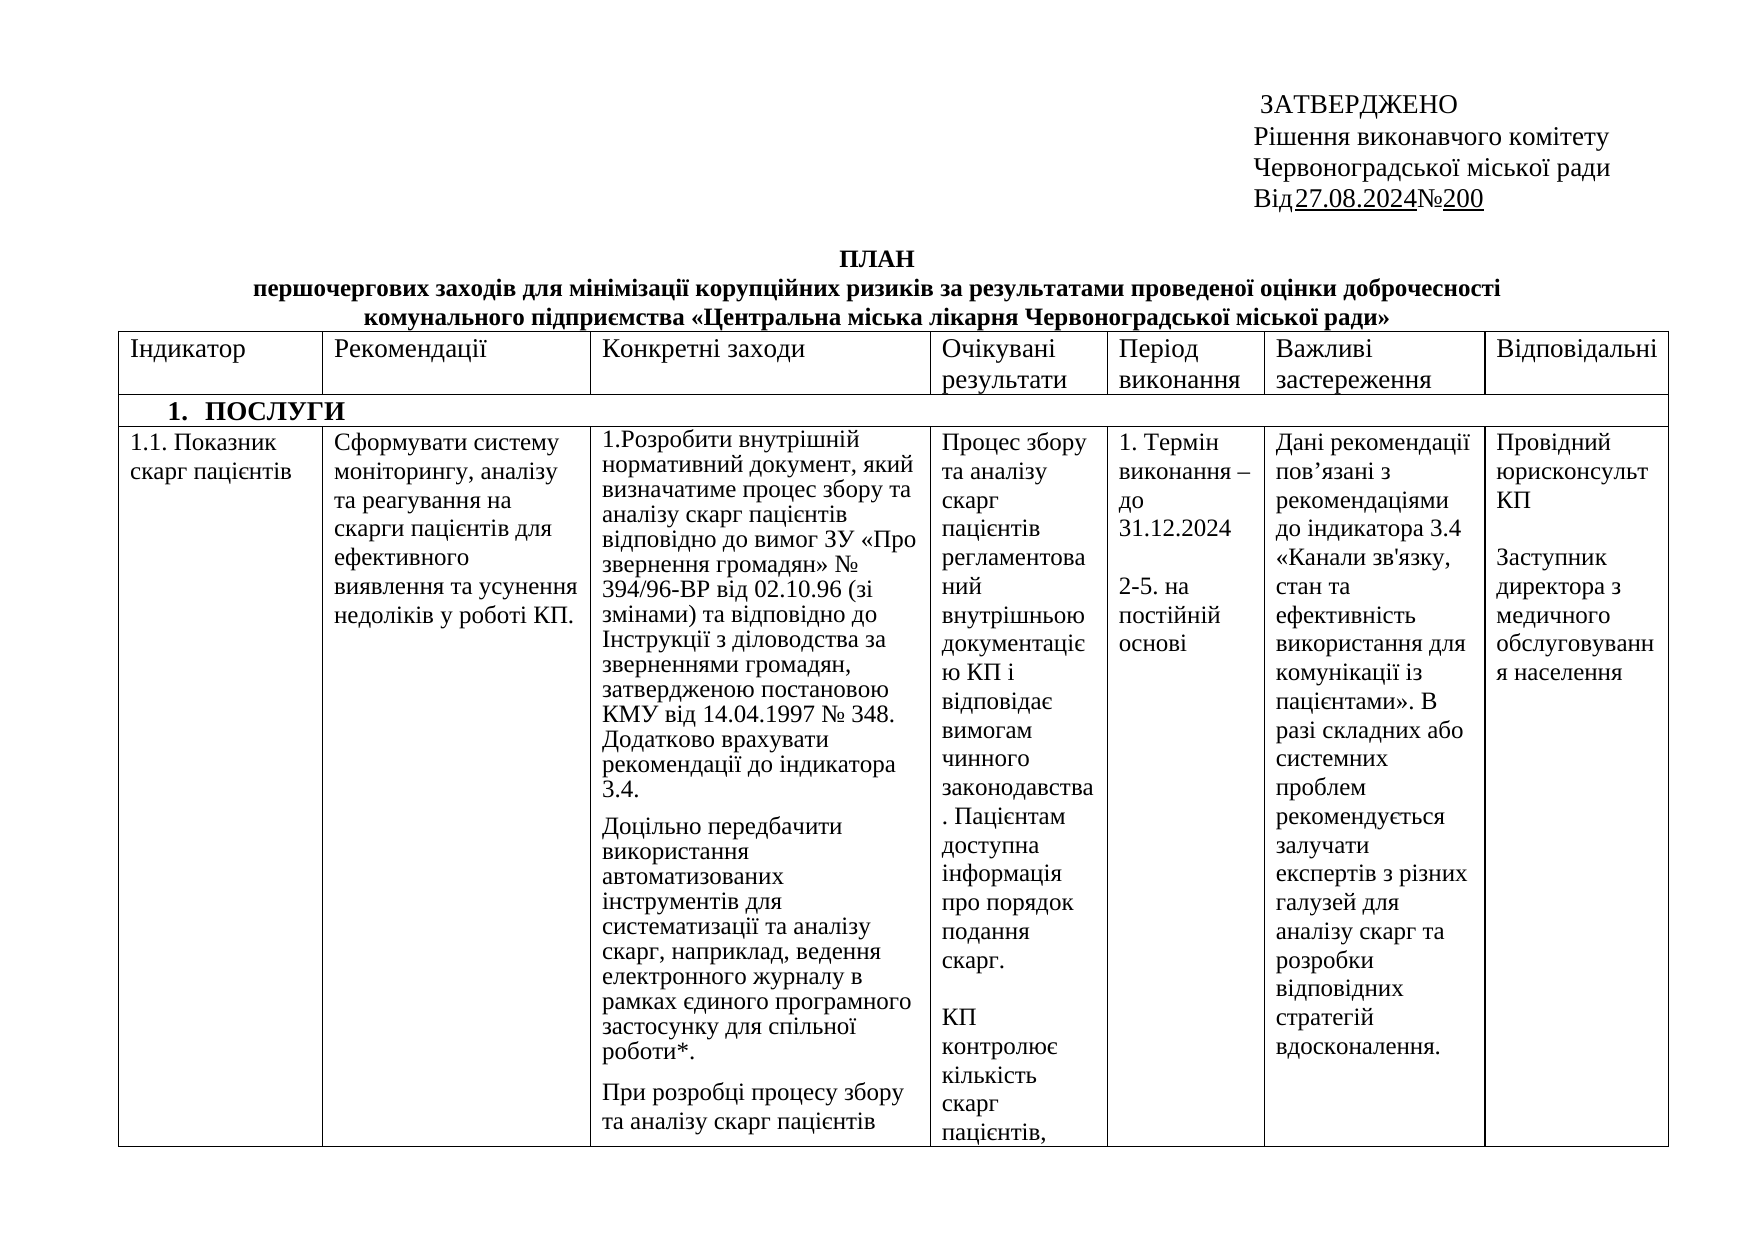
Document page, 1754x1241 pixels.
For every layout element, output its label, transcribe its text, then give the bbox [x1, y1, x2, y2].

table_cell ПОСЛУГИ [119, 395, 1668, 426]
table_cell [931, 427, 1107, 1146]
table_header Індикатор [119, 332, 322, 394]
table_header Рекомендації [323, 332, 590, 394]
table_header Очікувані результати [931, 332, 1107, 394]
table_header Період виконання [1108, 332, 1264, 394]
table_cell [323, 427, 590, 1146]
text ПЛАН [118, 244, 1636, 273]
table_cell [1108, 427, 1264, 1146]
text першочергових заходів для мінімізації корупційних ризиків за результатами проведеної оцінки доброчесності [118, 273, 516, 302]
text першочергових заходів для мінімізації корупційних ризиків за результатами проведеної оцінки доброчесності [689, 273, 1636, 302]
text комунального підприємства «Центральна міська лікарня Червоноградської міської ради» [118, 302, 1636, 331]
table_header Важливі застереження [1265, 332, 1484, 394]
text Від27.08.2024№200 [118, 182, 1636, 213]
text Червоноградської міської ради [118, 151, 1636, 182]
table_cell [119, 427, 322, 1146]
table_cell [1486, 427, 1668, 1146]
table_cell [1265, 427, 1484, 1146]
table_header Відповідальні [1486, 332, 1668, 394]
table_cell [591, 427, 930, 1146]
text Рішення виконавчого комітету [118, 120, 1636, 151]
text ЗАТВЕРДЖЕНО [118, 89, 1636, 120]
table_header Конкретні заходи [591, 332, 930, 394]
